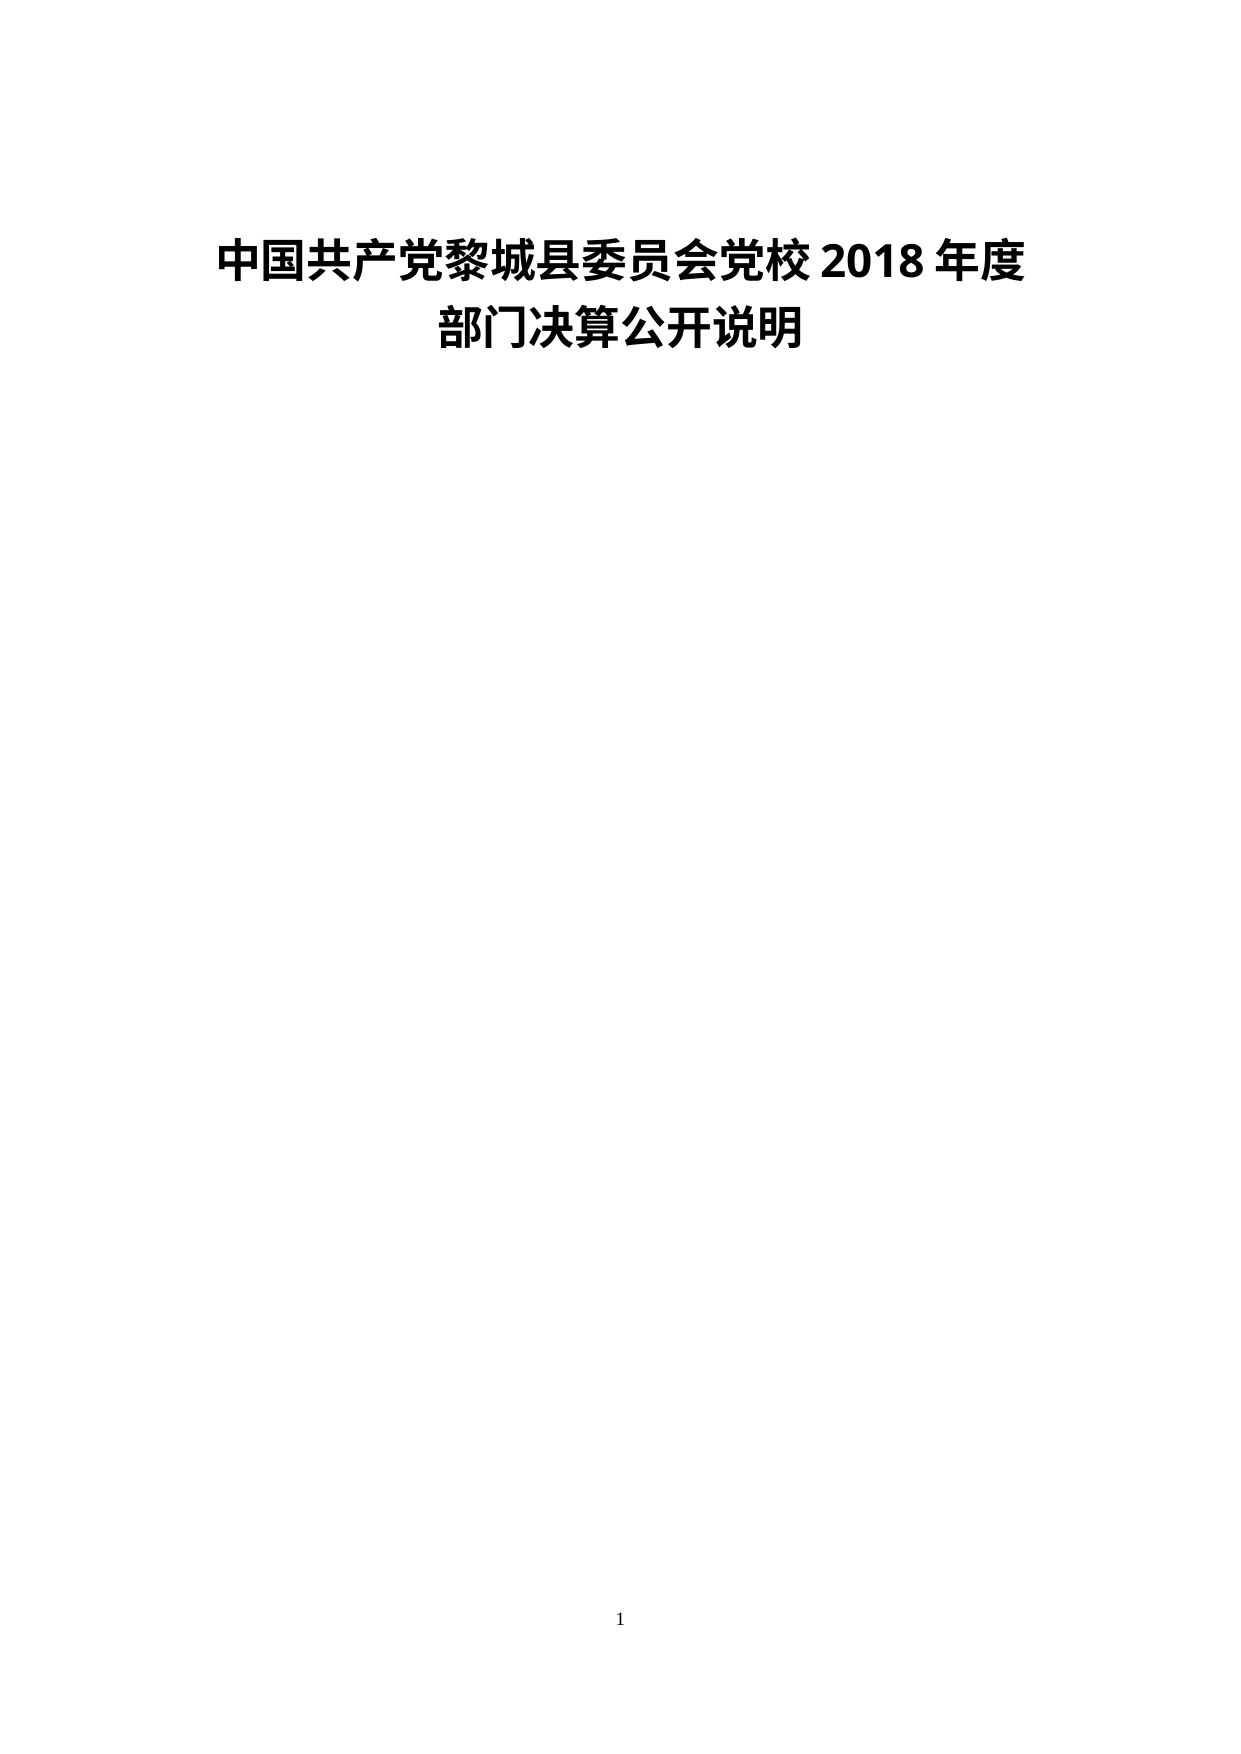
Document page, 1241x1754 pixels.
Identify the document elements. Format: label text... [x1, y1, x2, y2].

text 部门决算公开说明 [187, 291, 1053, 357]
text 中国共产党黎城县委员会党校2018年度 [187, 224, 1053, 291]
